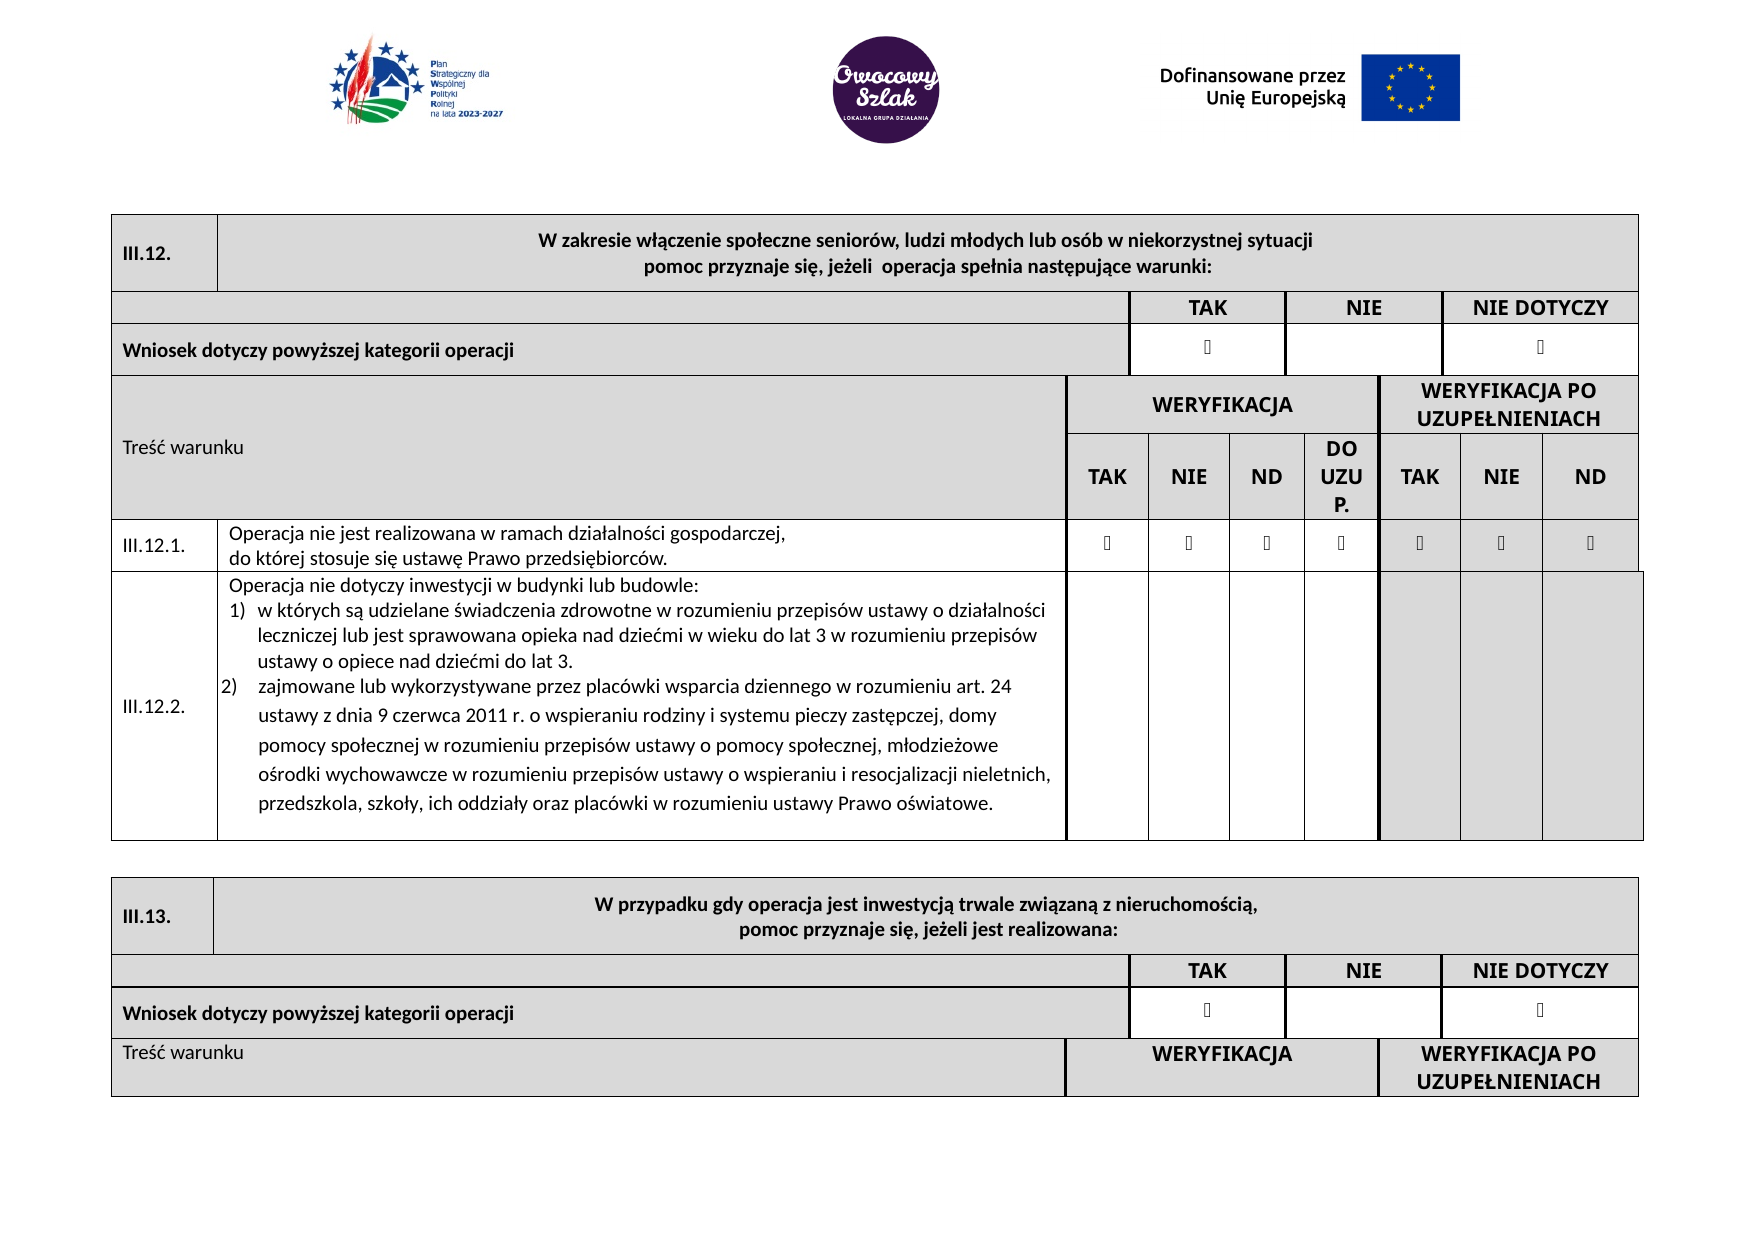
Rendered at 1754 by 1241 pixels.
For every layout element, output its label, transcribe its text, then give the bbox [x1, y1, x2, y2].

table_cell ND [1230, 434, 1304, 519]
table_cell Operacja nie jest realizowana w ramach działalności gospodarczej, do której stosuje się ustawę Prawo przedsiębiorców. [218, 520, 1065, 571]
picture [818, 23, 953, 158]
table_cell [1149, 572, 1229, 840]
picture [1139, 33, 1482, 143]
table_cell NIE DOTYCZY [1443, 955, 1638, 986]
table_cell WERYFIKACJA PO UZUPEŁNIENIACH [1380, 1039, 1638, 1096]
table_cell [1461, 520, 1542, 571]
table_cell DO UZUP. [1305, 434, 1377, 519]
table_cell TAK [1381, 434, 1460, 519]
table_cell Treść warunku [112, 376, 1065, 519]
table_header III.12. [112, 215, 217, 291]
table_cell III.12.1. [112, 520, 217, 571]
table_cell [1287, 988, 1440, 1038]
table_cell [1230, 520, 1304, 571]
table_cell [1287, 324, 1441, 375]
table_cell [1131, 988, 1284, 1038]
table_cell ND [1543, 434, 1638, 519]
table_header III.13. [112, 878, 213, 954]
picture [267, 19, 560, 143]
table_cell [1444, 324, 1638, 375]
table_cell [1068, 520, 1148, 571]
table_cell [1131, 324, 1284, 375]
table_cell Wniosek dotyczy powyższej kategorii operacji [112, 324, 1128, 375]
table_cell WERYFIKACJA PO UZUPEŁNIENIACH [1381, 376, 1638, 433]
table_cell TAK [1131, 955, 1284, 986]
table_cell NIE [1287, 955, 1440, 986]
table_cell NIE [1149, 434, 1229, 519]
table_cell [1068, 572, 1148, 840]
table_cell NIE DOTYCZY [1444, 292, 1638, 323]
table_cell NIE [1287, 292, 1441, 323]
table_cell [1543, 572, 1643, 840]
table_cell Treść warunku [112, 1039, 1064, 1096]
table_cell [1381, 572, 1460, 840]
table_cell NIE [1461, 434, 1542, 519]
table_cell [1305, 572, 1377, 840]
table_header W zakresie włączenie społeczne seniorów, ludzi młodych lub osób w niekorzystnej sytuacji pomoc przyznaje się, jeżeli operacja spełnia następujące warunki: [218, 215, 1638, 291]
table_cell [1543, 520, 1638, 571]
table_cell [1230, 572, 1304, 840]
table_cell [112, 292, 1128, 323]
table_cell Operacja nie dotyczy inwestycji w budynki lub budowle: w których są udzielane świadczenia zdrowotne w rozumieniu przepisów ustawy o działalności leczniczej lub jest sprawowana opieka nad dziećmi w wieku do lat 3 w rozumieniu przepisów ustawy o opiece nad dziećmi do lat 3. zajmowane lub wykorzystywane przez placówki wsparcia dziennego w rozumieniu art. 24 ustawy z dnia 9 czerwca 2011 r. o wspieraniu rodziny i systemu pieczy zastępczej, domy pomocy społecznej w rozumieniu przepisów ustawy o pomocy społecznej, młodzieżowe ośrodki wychowawcze w rozumieniu przepisów ustawy o wspieraniu i resocjalizacji nieletnich, przedszkola, szkoły, ich oddziały oraz placówki w rozumieniu ustawy Prawo oświatowe. [218, 572, 1065, 840]
table_cell [1381, 520, 1460, 571]
table_cell III.12.2. [112, 572, 217, 840]
table_cell [1149, 520, 1229, 571]
table_cell WERYFIKACJA [1068, 376, 1377, 433]
table_header W przypadku gdy operacja jest inwestycją trwale związaną z nieruchomością, pomoc przyznaje się, jeżeli jest realizowana: [214, 878, 1638, 954]
table_cell [1305, 520, 1377, 571]
table_cell [1461, 572, 1542, 840]
table_cell [1443, 988, 1638, 1038]
table_cell [112, 955, 1128, 986]
table_cell Wniosek dotyczy powyższej kategorii operacji [112, 988, 1128, 1038]
table_cell TAK [1131, 292, 1284, 323]
table_cell WERYFIKACJA [1067, 1039, 1377, 1096]
table_cell TAK [1068, 434, 1148, 519]
